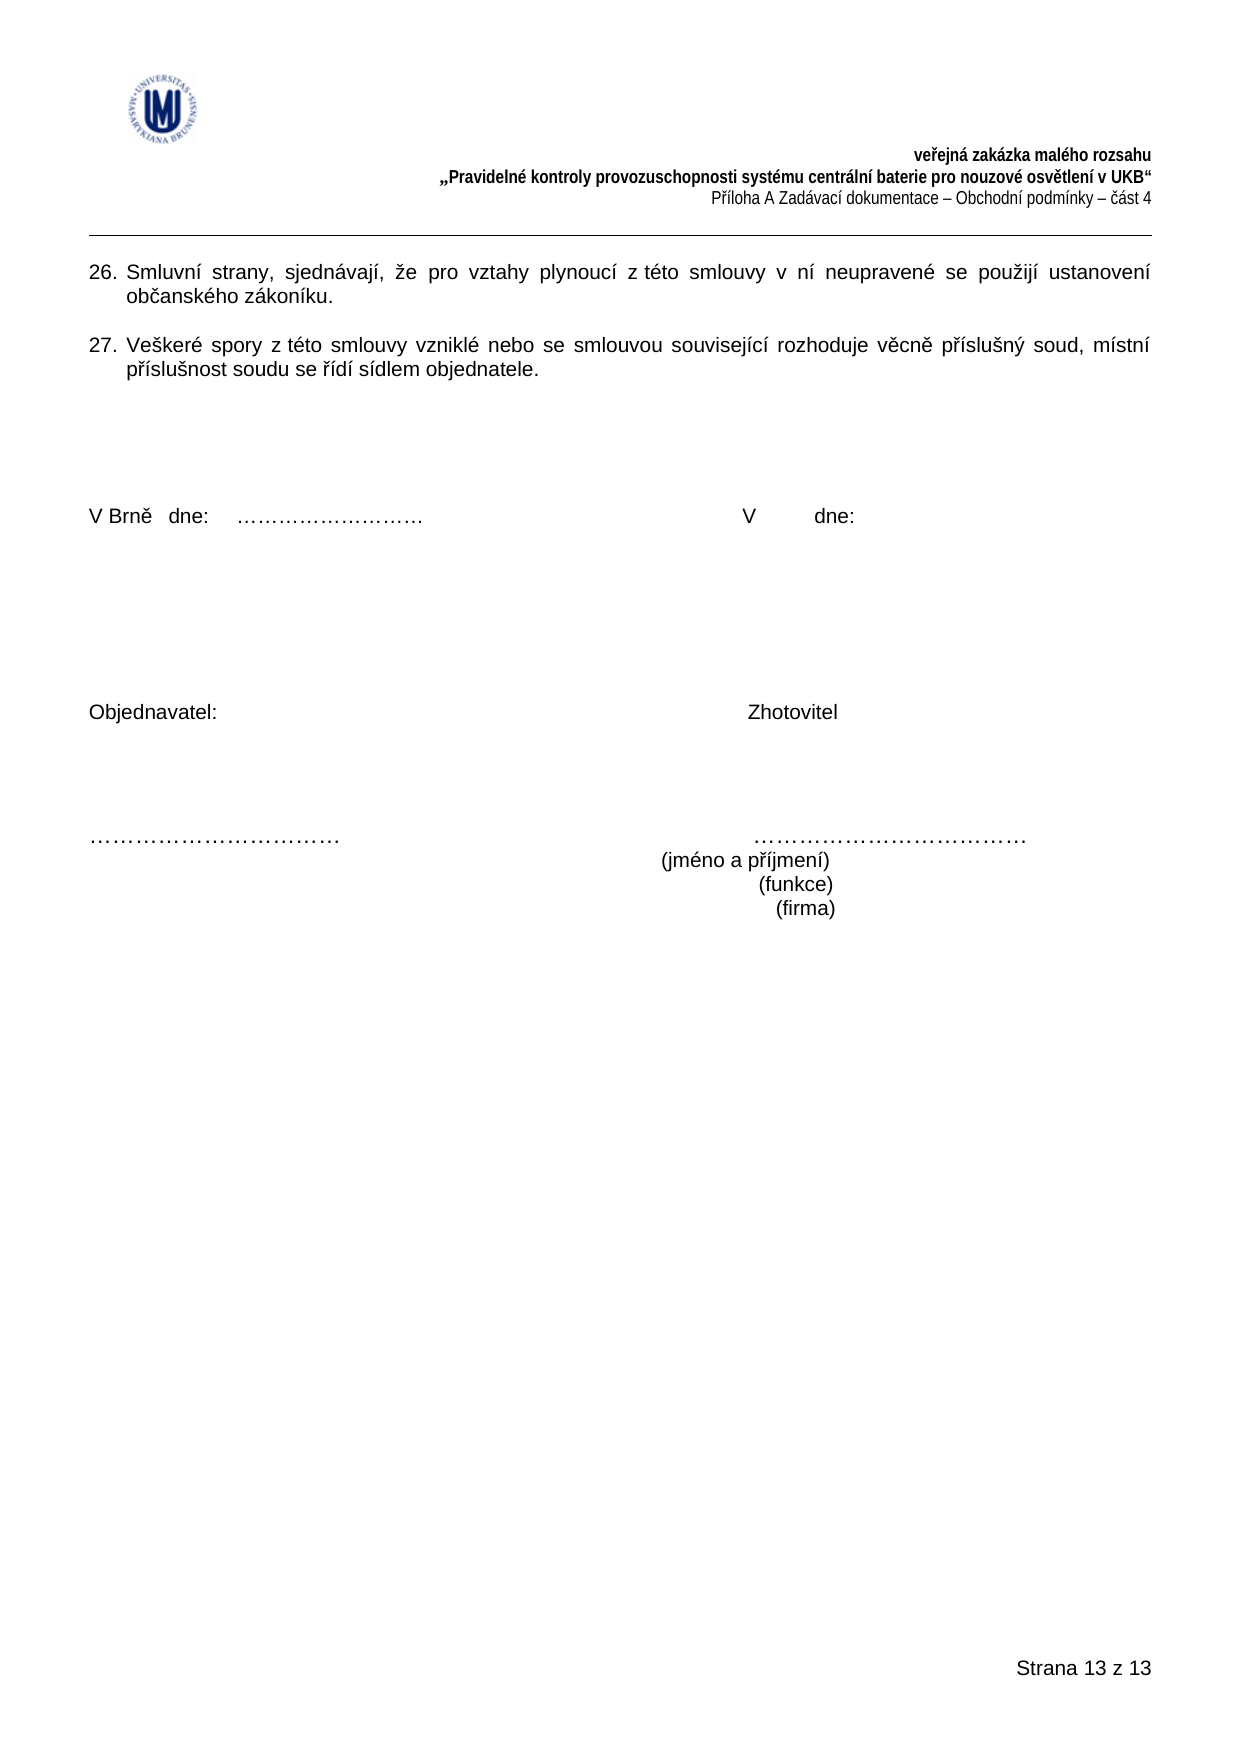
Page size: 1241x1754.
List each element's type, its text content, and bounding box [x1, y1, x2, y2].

list Veškeré spory z této smlouvy vzniklé nebo se smlouvou související rozhoduje věcně příslušný soud, místní příslušnost soudu se řídí sídlem objednatele. [89, 333, 1152, 381]
text (jméno a příjmení) [89, 848, 1152, 872]
text (funkce) [89, 872, 1152, 896]
text (firma) [89, 896, 1152, 920]
picture [127, 73, 198, 145]
text Objednavatel: Zhotovitel [89, 700, 1152, 724]
list Smluvní strany, sjednávají, že pro vztahy plynoucí z této smlouvy v ní neupravené se použijí ustanovení občanského zákoníku. [89, 260, 1152, 308]
text V Brně dne: ……………………… V dne: [89, 504, 1152, 528]
text …………………………… ……………………………… [89, 822, 1152, 848]
